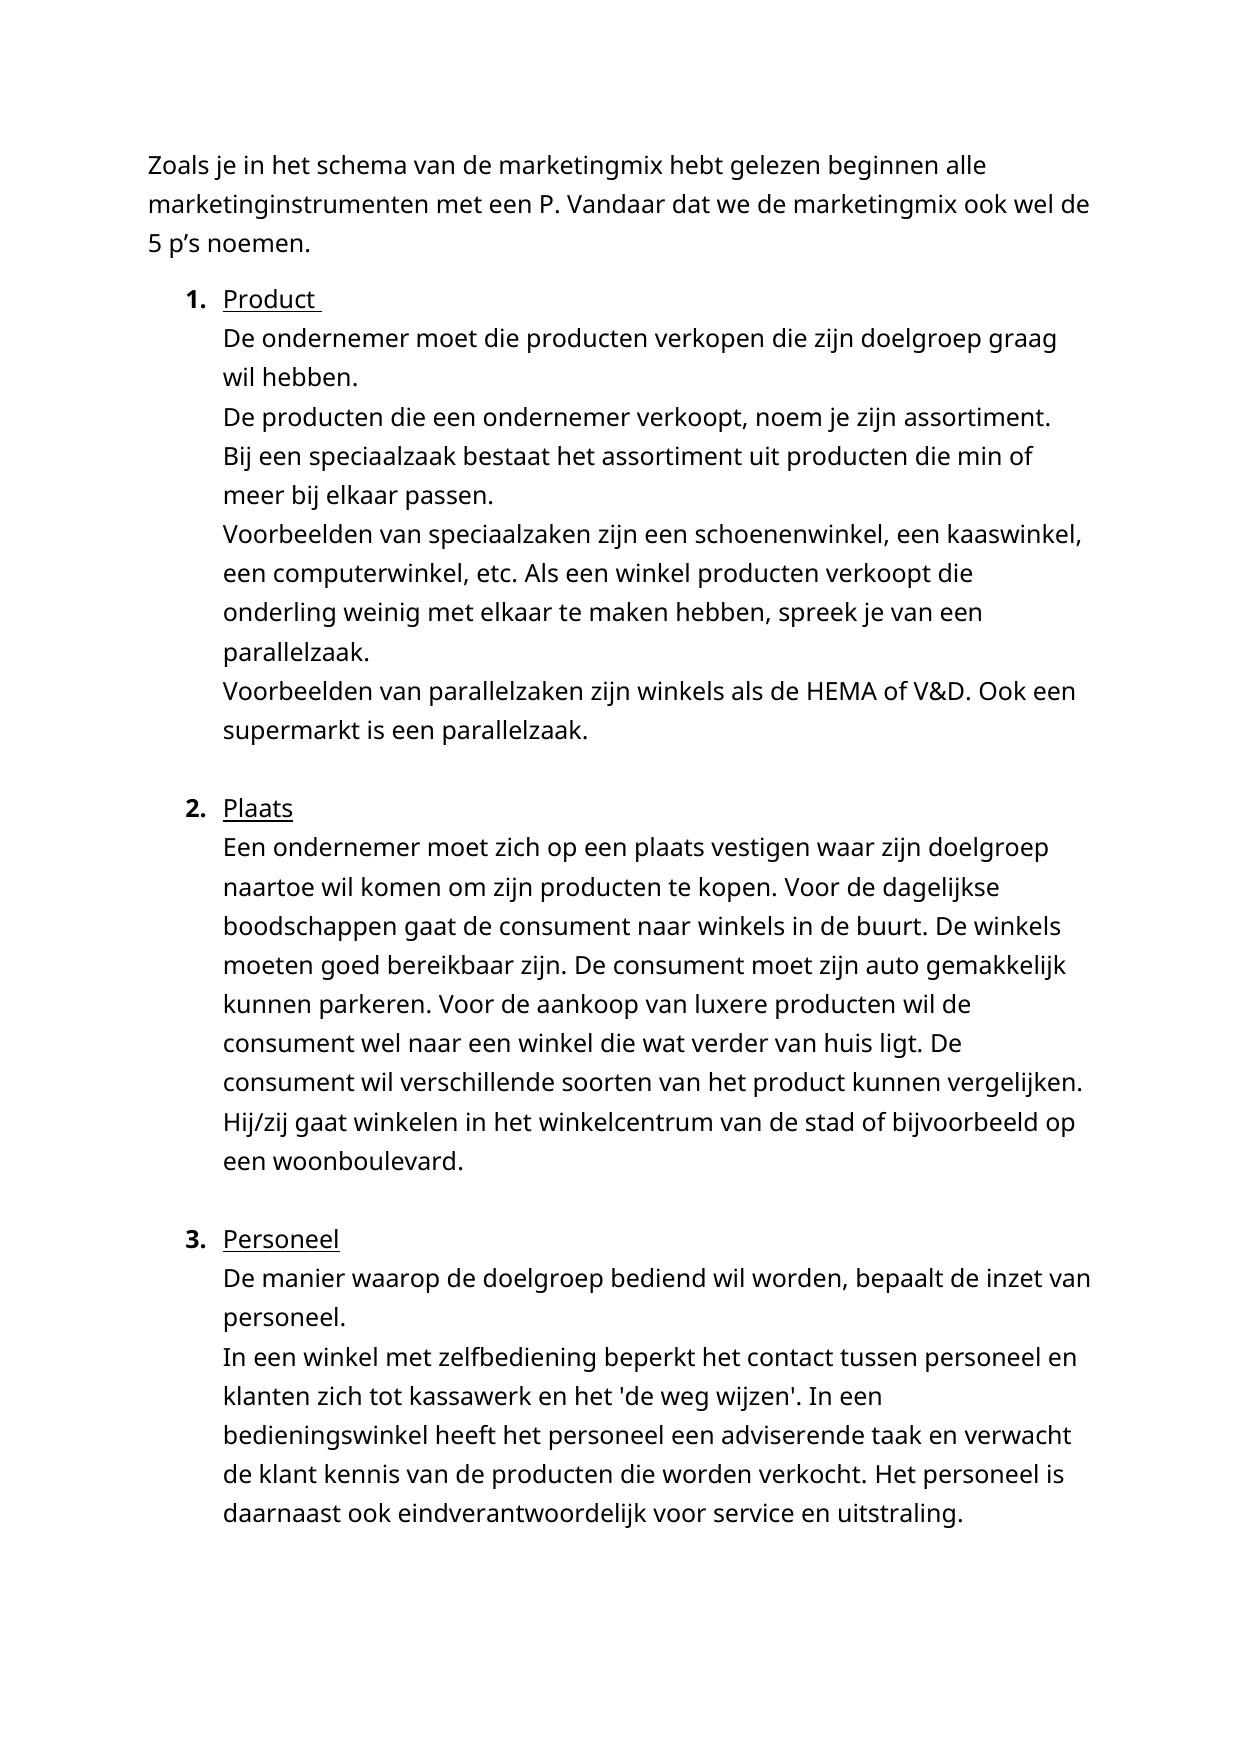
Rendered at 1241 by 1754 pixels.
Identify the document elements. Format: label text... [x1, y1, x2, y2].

text Zoals je in het schema van de marketingmix hebt gelezen beginnen alle marketinginstrumenten met een P. Vandaar dat we de marketingmix ook wel de 5 p’s noemen. [148, 148, 1093, 260]
list Product De ondernemer moet die producten verkopen die zijn doelgroep graag wil hebben. De producten die een ondernemer verkoopt, noem je zijn assortiment. Bij een speciaalzaak bestaat het assortiment uit producten die min of meer bij elkaar passen. Voorbeelden van speciaalzaken zijn een schoenenwinkel, een kaaswinkel, een computerwinkel, etc. Als een winkel producten verkoopt die onderling weinig met elkaar te maken hebben, spreek je van een parallelzaak. Voorbeelden van parallelzaken zijn winkels als de HEMA of V&D. Ook een supermarkt is een parallelzaak. [185, 282, 1093, 786]
list Personeel De manier waarop de doelgroep bediend wil worden, bepaalt de inzet van personeel. In een winkel met zelfbediening beperkt het contact tussen personeel en klanten zich tot kassawerk en het 'de weg wijzen'. In een bedieningswinkel heeft het personeel een adviserende taak en verwacht de klant kennis van de producten die worden verkocht. Het personeel is daarnaast ook eindverantwoordelijk voor service en uitstraling. [185, 1222, 1093, 1569]
list Plaats Een ondernemer moet zich op een plaats vestigen waar zijn doelgroep naartoe wil komen om zijn producten te kopen. Voor de dagelijkse boodschappen gaat de consument naar winkels in de buurt. De winkels moeten goed bereikbaar zijn. De consument moet zijn auto gemakkelijk kunnen parkeren. Voor de aankoop van luxere producten wil de consument wel naar een winkel die wat verder van huis ligt. De consument wil verschillende soorten van het product kunnen vergelijken. Hij/zij gaat winkelen in het winkelcentrum van de stad of bijvoorbeeld op een woonboulevard. [185, 791, 1093, 1217]
